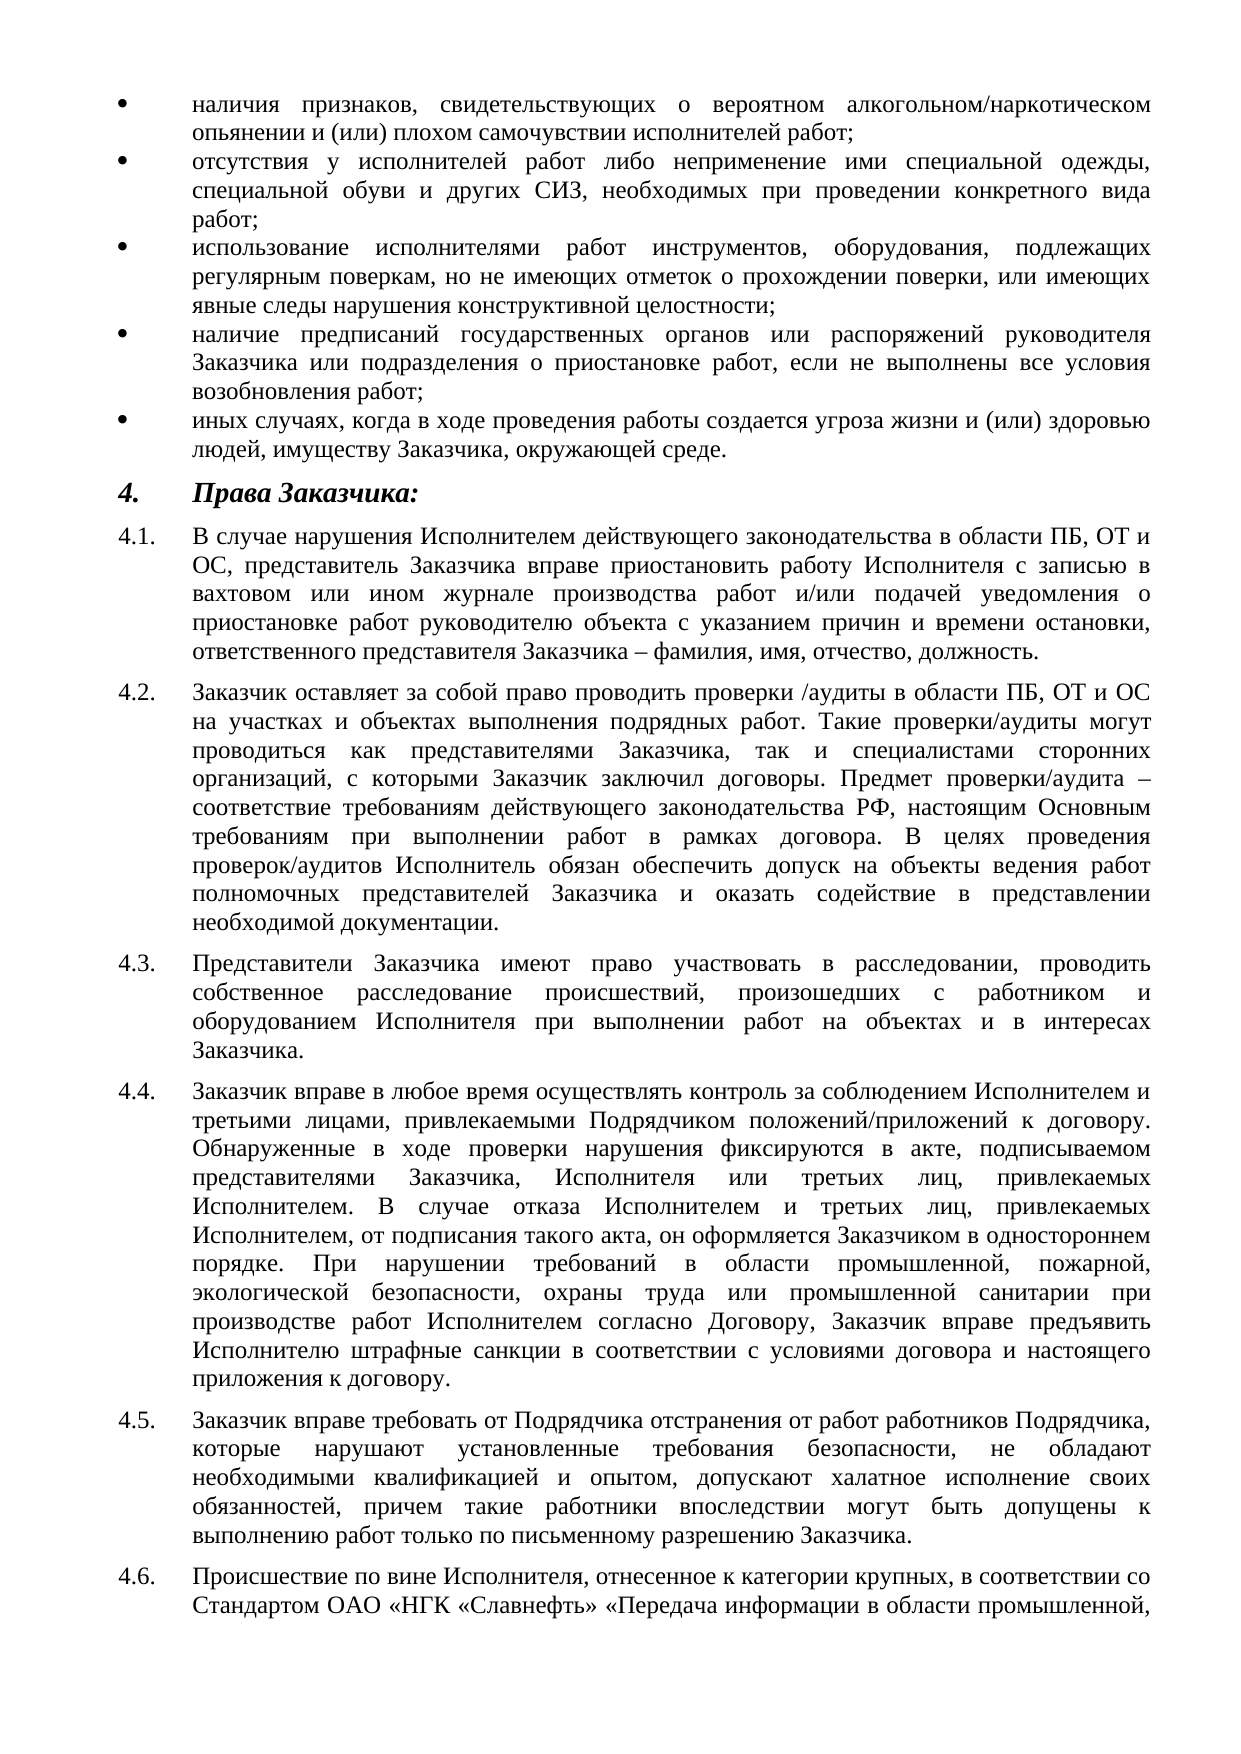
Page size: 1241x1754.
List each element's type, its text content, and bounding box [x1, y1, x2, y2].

list Представители Заказчика имеют право участвовать в расследовании, проводить собственное расследование происшествий, произошедших с работником и оборудованием Исполнителя при выполнении работ на объектах и в интересах Заказчика. [118, 948, 1152, 1063]
list Заказчик оставляет за собой право проводить проверки /аудиты в области ПБ, ОТ и ОС на участках и объектах выполнения подрядных работ. Такие проверки/аудиты могут проводиться как представителями Заказчика, так и специалистами сторонних организаций, с которыми Заказчик заключил договоры. Предмет проверки/аудита – соответствие требованиям действующего законодательства РФ, настоящим Основным требованиям при выполнении работ в рамках договора. В целях проведения проверок/аудитов Исполнитель обязан обеспечить допуск на объекты ведения работ полномочных представителей Заказчика и оказать содействие в представлении необходимой документации. [118, 677, 1152, 936]
list использование исполнителями работ инструментов, оборудования, подлежащих регулярным поверкам, но не имеющих отметок о прохождении поверки, или имеющих явные следы нарушения конструктивной целостности; [118, 232, 1152, 319]
list иных случаях, когда в ходе проведения работы создается угроза жизни и (или) здоровью людей, имуществу Заказчика, окружающей среде. [118, 405, 1152, 462]
list В случае нарушения Исполнителем действующего законодательства в области ПБ, ОТ и ОС, представитель Заказчика вправе приостановить работу Исполнителя с записью в вахтовом или ином журнале производства работ и/или подачей уведомления о приостановке работ руководителю объекта с указанием причин и времени остановки, ответственного представителя Заказчика – фамилия, имя, отчество, должность. [118, 521, 1152, 665]
list отсутствия у исполнителей работ либо неприменение ими специальной одежды, специальной обуви и других СИЗ, необходимых при проведении конкретного вида работ; [118, 146, 1152, 232]
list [118, 1561, 1152, 1618]
list Заказчик вправе в любое время осуществлять контроль за соблюдением Исполнителем и третьими лицами, привлекаемыми Подрядчиком положений/приложений к договору. Обнаруженные в ходе проверки нарушения фиксируются в акте, подписываемом представителями Заказчика, Исполнителя или третьих лиц, привлекаемых Исполнителем. В случае отказа Исполнителем и третьих лиц, привлекаемых Исполнителем, от подписания такого акта, он оформляется Заказчиком в одностороннем порядке. При нарушении требований в области промышленной, пожарной, экологической безопасности, охраны труда или промышленной санитарии при производстве работ Исполнителем согласно Договору, Заказчик вправе предъявить Исполнителю штрафные санкции в соответствии с условиями договора и настоящего приложения к договору. [118, 1076, 1152, 1392]
list наличия признаков, свидетельствующих о вероятном алкогольном/наркотическом опьянении и (или) плохом самочувствии исполнителей работ; [118, 89, 1152, 146]
list наличие предписаний государственных органов или распоряжений руководителя Заказчика или подразделения о приостановке работ, если не выполнены все условия возобновления работ; [118, 319, 1152, 405]
subtitle Права Заказчика: [118, 475, 1152, 508]
list Заказчик вправе требовать от Подрядчика отстранения от работ работников Подрядчика, которые нарушают установленные требования безопасности, не обладают необходимыми квалификацией и опытом, допускают халатное исполнение своих обязанностей, причем такие работники впоследствии могут быть допущены к выполнению работ только по письменному разрешению Заказчика. [118, 1405, 1152, 1548]
